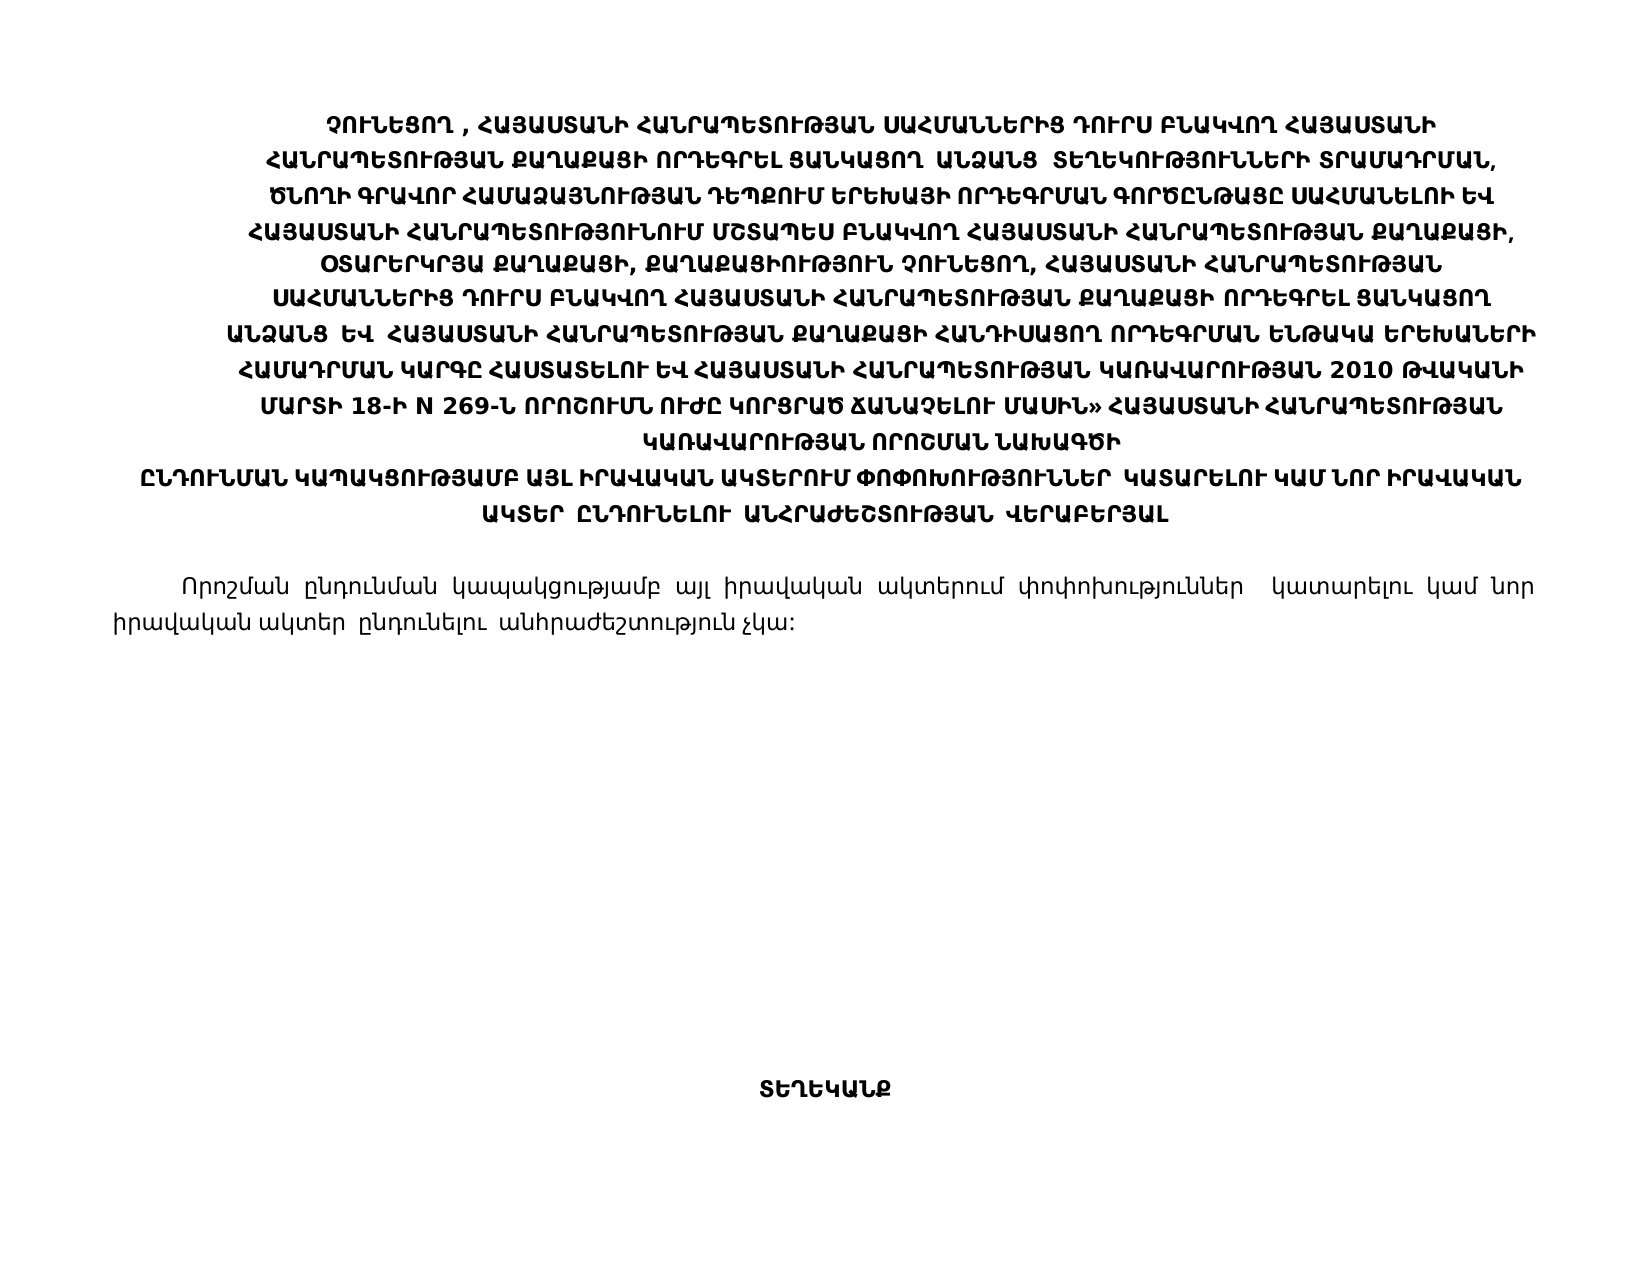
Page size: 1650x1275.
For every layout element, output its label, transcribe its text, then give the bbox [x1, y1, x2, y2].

list ՏԵՂԵԿԱՆՔ [112, 1073, 1537, 1104]
list ԸՆԴՈՒՆՄԱՆ ԿԱՊԱԿՑՈՒԹՅԱՄԲ ԱՅԼ ԻՐԱՎԱԿԱՆ ԱԿՏԵՐՈՒՄ ՓՈՓՈԽՈՒԹՅՈՒՆՆԵՐ ԿԱՏԱՐԵԼՈՒ ԿԱՄ ՆՈՐ ԻՐԱՎԱԿԱՆ ԱԿՏԵՐ ԸՆԴՈՒՆԵԼՈՒ ԱՆՀՐԱԺԵՇՏՈՒԹՅԱՆ ՎԵՐԱԲԵՐՅԱԼ [112, 462, 1537, 529]
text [225, 112, 1537, 457]
list Որոշման ընդունման կապակցությամբ այլ իրավական ակտերում փոփոխություններ կատարելու կամ նոր իրավական ակտեր ընդունելու անհրաժեշտություն չկա: [112, 570, 1537, 637]
